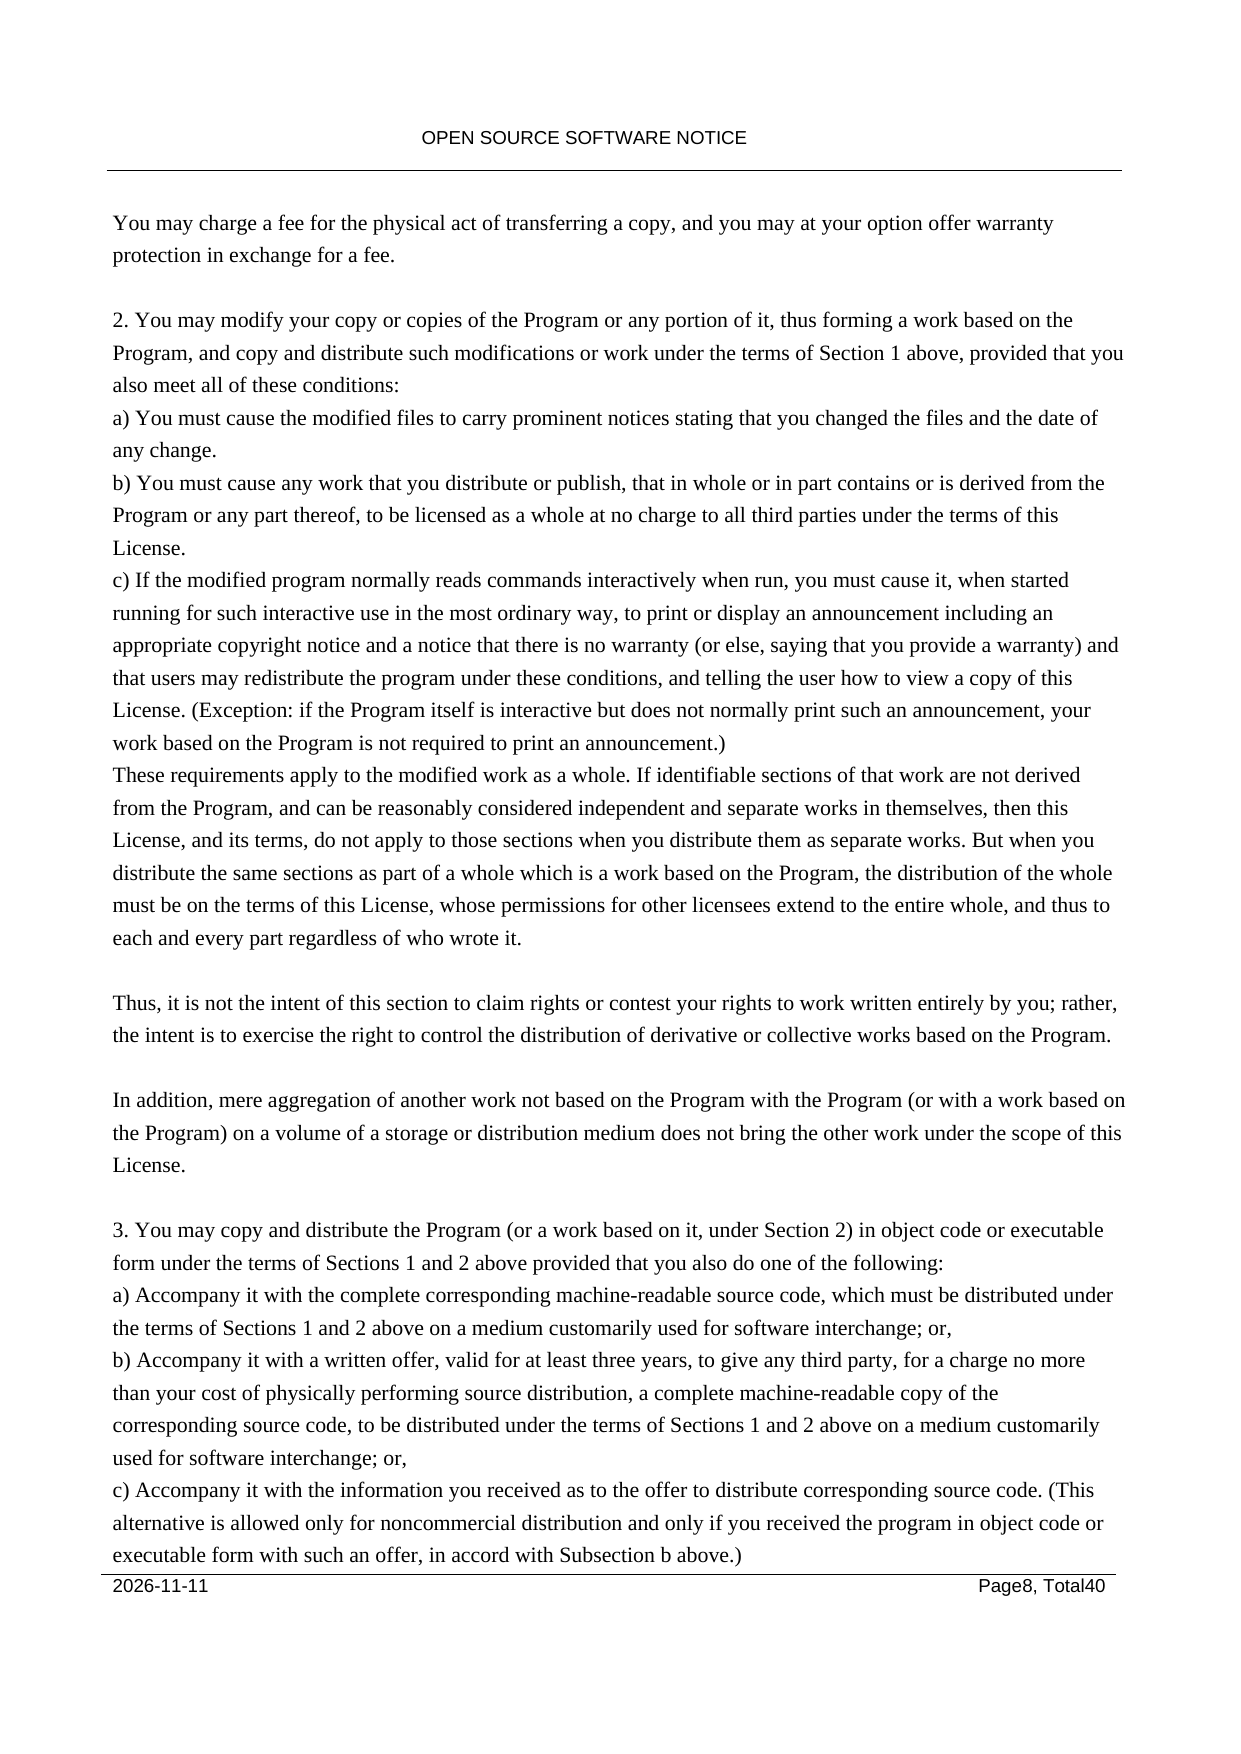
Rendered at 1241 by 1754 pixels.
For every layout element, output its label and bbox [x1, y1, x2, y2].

text [112, 206, 1128, 1571]
